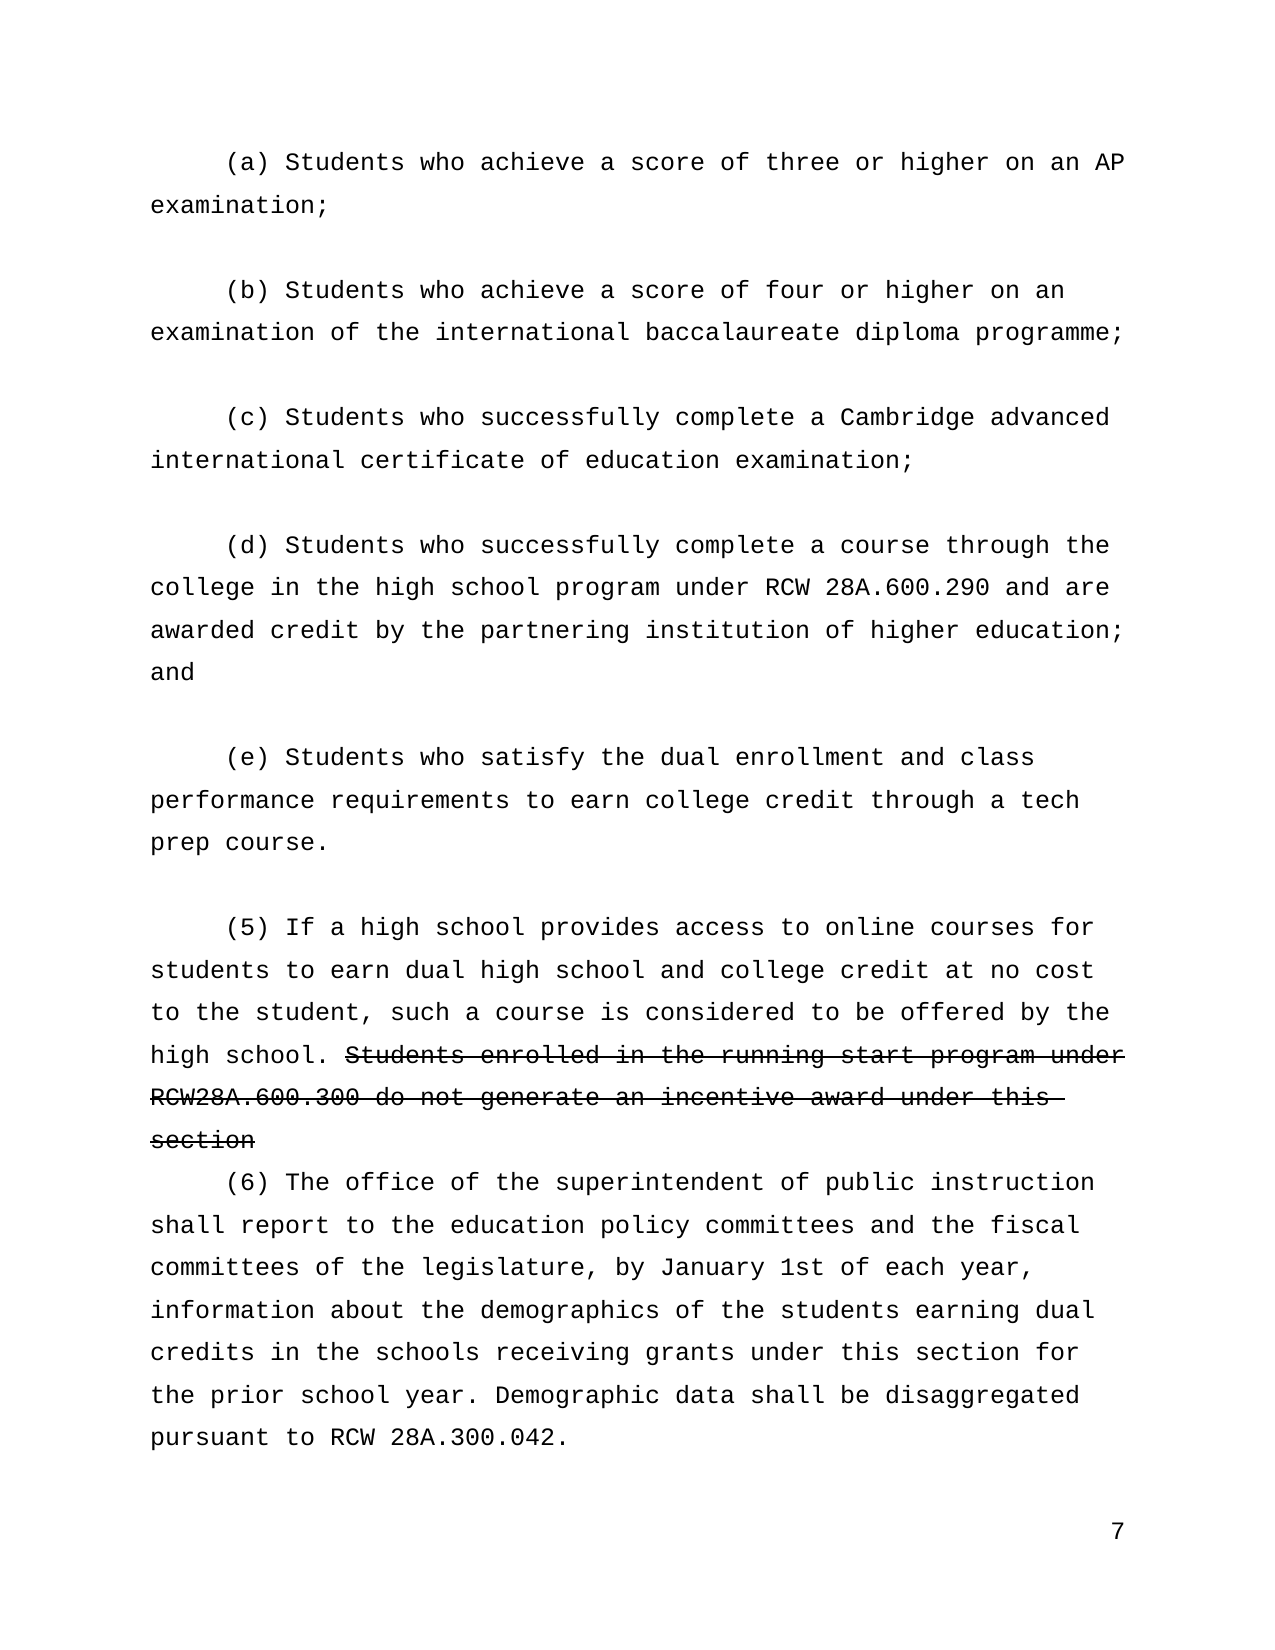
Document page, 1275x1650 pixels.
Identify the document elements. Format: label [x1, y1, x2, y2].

text [150, 150, 1125, 1453]
